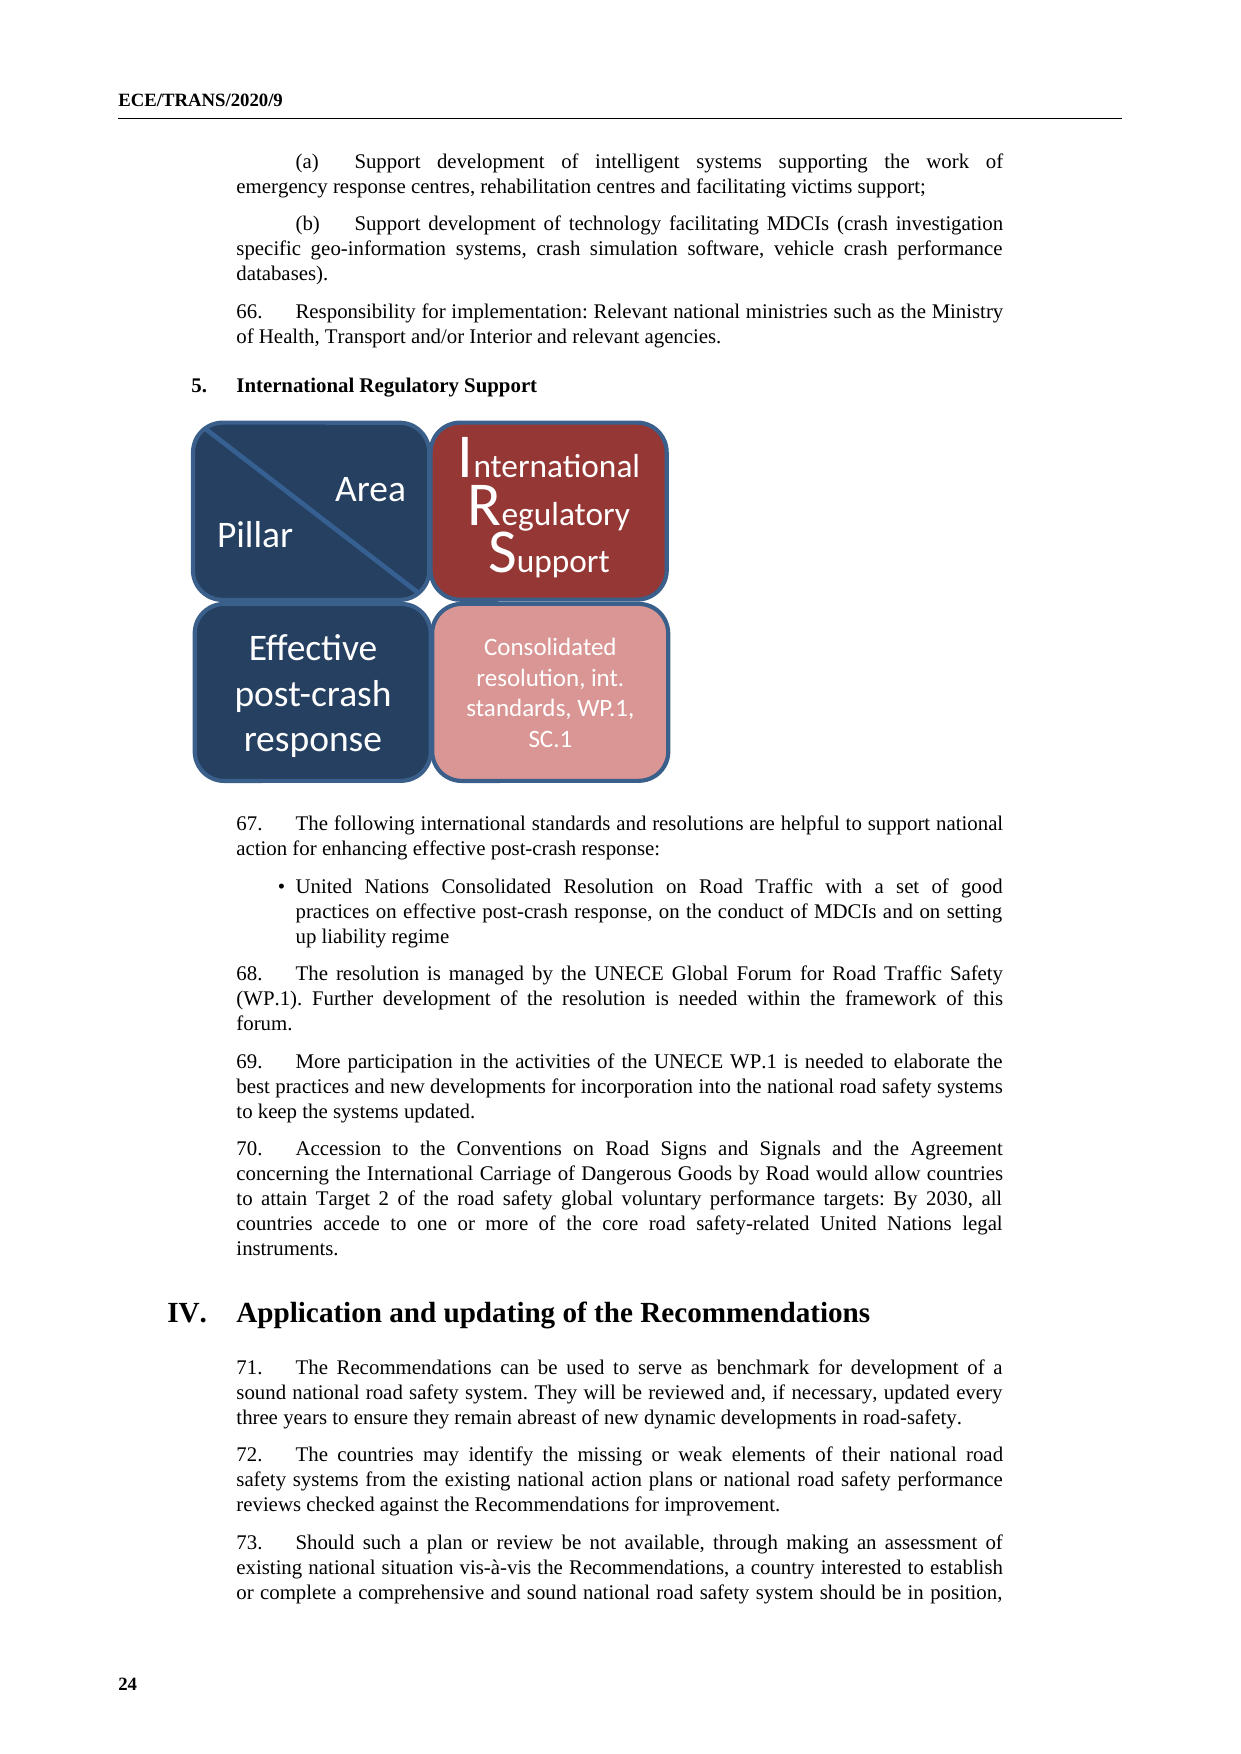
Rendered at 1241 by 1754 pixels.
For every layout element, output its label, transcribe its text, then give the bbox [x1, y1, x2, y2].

text 5. International Regulatory Support [118, 373, 1004, 398]
text IV. Application and updating of the Recommendations [118, 1298, 1004, 1329]
text 69. More participation in the activities of the UNECE WP.1 is needed to elaborate the best practices and new developments for incorporation into the national road safety systems to keep the systems updated. [236, 1048, 1004, 1123]
text (a) Support development of intelligent systems supporting the work of emergency response centres, rehabilitation centres and facilitating victims support; [236, 148, 1004, 198]
text (b) Support development of technology facilitating MDCIs (crash investigation specific geo-information systems, crash simulation software, vehicle crash performance databases). [236, 210, 1004, 285]
text 66. Responsibility for implementation: Relevant national ministries such as the Ministry of Health, Transport and/or Interior and relevant agencies. [236, 298, 1004, 348]
text 68. The resolution is managed by the UNECE Global Forum for Road Traffic Safety (WP.1). Further development of the resolution is needed within the framework of this forum. [236, 960, 1004, 1035]
list United Nations Consolidated Resolution on Road Traffic with a set of good practices on effective post-crash response, on the conduct of MDCIs and on setting up liability regime [278, 873, 1004, 948]
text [236, 1529, 1004, 1604]
text 72. The countries may identify the missing or weak elements of their national road safety systems from the existing national action plans or national road safety performance reviews checked against the Recommendations for improvement. [236, 1441, 1004, 1516]
text 71. The Recommendations can be used to serve as benchmark for development of a sound national road safety system. They will be reviewed and, if necessary, updated every three years to ensure they remain abreast of new dynamic developments in road-safety. [236, 1354, 1004, 1429]
text 67. The following international standards and resolutions are helpful to support national action for enhancing effective post-crash response: [236, 810, 1004, 860]
text 70. Accession to the Conventions on Road Signs and Signals and the Agreement concerning the International Carriage of Dangerous Goods by Road would allow countries to attain Target 2 of the road safety global voluntary performance targets: By 2030, all countries accede to one or more of the core road safety-related United Nations legal instruments. [236, 1135, 1004, 1260]
